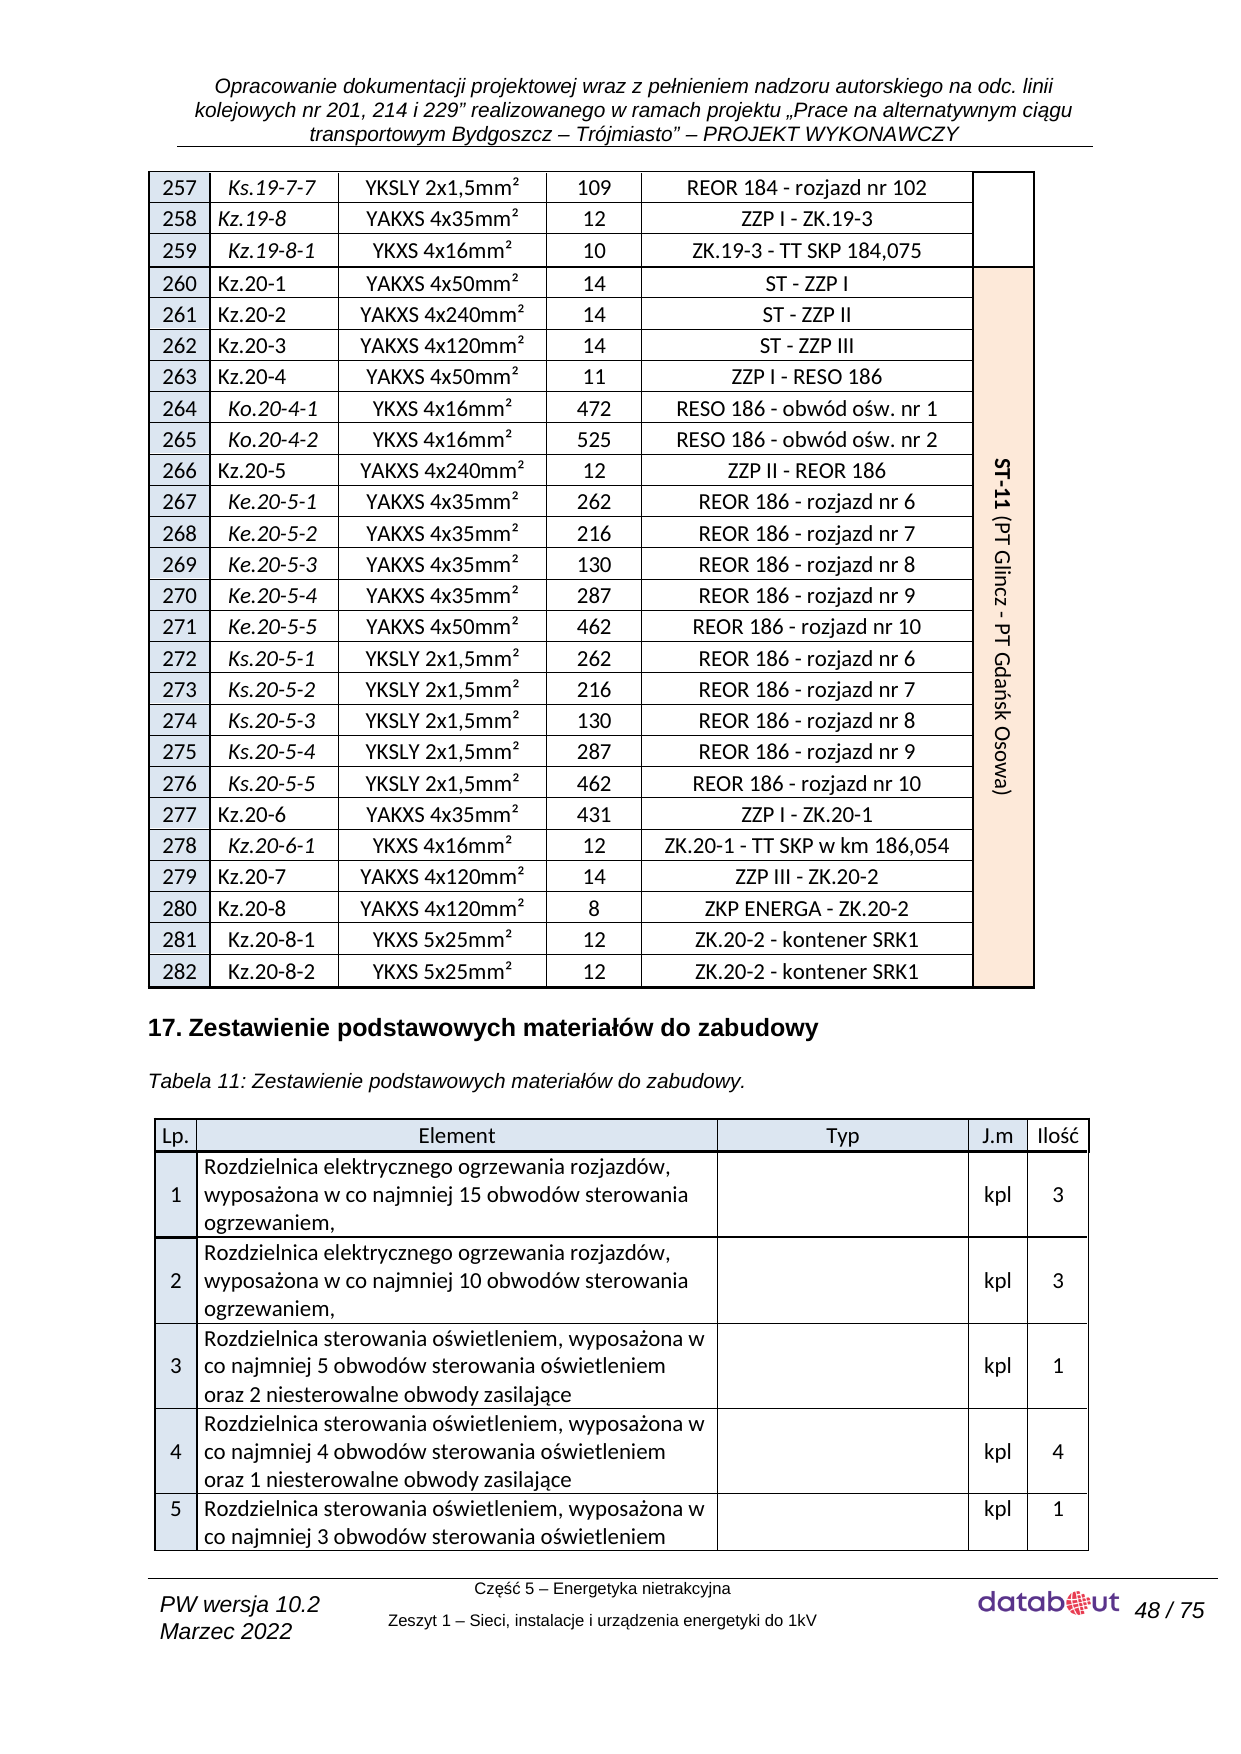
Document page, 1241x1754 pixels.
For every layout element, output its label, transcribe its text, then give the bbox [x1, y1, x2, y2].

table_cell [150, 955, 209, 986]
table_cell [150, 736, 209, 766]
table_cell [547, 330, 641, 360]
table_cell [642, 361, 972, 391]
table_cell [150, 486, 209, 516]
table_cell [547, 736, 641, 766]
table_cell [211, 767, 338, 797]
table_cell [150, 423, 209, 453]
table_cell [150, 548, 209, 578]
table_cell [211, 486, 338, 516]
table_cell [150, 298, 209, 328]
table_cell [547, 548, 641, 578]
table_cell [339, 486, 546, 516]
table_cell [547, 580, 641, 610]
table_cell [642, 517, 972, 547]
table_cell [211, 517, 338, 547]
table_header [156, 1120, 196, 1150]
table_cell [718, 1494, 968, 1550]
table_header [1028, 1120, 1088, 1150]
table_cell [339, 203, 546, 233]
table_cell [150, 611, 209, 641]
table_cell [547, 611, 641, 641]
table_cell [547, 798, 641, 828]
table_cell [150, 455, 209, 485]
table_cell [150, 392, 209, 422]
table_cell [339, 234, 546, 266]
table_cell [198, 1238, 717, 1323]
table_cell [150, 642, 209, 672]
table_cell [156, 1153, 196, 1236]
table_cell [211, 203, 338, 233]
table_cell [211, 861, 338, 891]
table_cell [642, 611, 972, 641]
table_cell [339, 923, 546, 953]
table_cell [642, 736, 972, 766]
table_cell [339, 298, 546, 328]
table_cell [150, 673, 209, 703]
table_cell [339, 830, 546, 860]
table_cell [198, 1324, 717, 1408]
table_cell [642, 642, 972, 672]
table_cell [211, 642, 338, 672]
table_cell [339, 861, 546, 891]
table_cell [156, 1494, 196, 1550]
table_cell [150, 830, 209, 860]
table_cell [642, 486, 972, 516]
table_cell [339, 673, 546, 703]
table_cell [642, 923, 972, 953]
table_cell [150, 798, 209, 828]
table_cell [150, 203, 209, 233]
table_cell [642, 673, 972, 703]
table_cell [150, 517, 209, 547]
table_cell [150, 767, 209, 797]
text Tabela 11: Zestawienie podstawowych materiałów do zabudowy. [148, 1069, 1092, 1093]
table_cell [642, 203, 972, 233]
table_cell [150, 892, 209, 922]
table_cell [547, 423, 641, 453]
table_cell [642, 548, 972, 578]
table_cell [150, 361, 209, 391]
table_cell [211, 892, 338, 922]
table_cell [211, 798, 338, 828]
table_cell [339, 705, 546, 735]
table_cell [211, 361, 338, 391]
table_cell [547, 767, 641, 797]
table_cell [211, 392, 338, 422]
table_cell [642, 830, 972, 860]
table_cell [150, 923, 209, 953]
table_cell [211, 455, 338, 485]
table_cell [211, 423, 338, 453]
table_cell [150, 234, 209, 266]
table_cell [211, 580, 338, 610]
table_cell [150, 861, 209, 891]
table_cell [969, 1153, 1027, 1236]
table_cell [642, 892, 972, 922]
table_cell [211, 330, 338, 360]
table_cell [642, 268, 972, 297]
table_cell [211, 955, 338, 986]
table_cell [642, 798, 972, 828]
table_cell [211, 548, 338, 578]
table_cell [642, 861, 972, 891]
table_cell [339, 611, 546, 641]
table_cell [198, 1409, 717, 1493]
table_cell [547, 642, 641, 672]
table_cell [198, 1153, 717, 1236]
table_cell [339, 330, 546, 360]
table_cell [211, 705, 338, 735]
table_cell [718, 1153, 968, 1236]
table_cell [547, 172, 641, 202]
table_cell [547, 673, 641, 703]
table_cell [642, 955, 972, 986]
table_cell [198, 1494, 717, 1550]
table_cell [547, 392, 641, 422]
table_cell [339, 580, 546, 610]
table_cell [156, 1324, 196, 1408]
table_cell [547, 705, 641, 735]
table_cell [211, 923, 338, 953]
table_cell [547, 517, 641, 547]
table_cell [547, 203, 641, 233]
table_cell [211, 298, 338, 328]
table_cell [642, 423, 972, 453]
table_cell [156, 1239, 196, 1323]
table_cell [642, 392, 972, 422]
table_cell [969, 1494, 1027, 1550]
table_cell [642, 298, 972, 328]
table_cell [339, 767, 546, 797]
subtitle Zestawienie podstawowych materiałów do zabudowy [148, 1013, 1092, 1042]
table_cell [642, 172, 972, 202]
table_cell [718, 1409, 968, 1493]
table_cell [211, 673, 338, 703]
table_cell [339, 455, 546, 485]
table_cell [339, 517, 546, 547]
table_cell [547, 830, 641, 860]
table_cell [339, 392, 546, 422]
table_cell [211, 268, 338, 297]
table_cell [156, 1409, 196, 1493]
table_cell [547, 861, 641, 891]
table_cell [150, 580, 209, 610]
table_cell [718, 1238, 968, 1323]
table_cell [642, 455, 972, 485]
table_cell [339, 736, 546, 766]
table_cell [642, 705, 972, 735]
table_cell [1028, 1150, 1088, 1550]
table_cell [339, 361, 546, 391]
picture [964, 1579, 1133, 1628]
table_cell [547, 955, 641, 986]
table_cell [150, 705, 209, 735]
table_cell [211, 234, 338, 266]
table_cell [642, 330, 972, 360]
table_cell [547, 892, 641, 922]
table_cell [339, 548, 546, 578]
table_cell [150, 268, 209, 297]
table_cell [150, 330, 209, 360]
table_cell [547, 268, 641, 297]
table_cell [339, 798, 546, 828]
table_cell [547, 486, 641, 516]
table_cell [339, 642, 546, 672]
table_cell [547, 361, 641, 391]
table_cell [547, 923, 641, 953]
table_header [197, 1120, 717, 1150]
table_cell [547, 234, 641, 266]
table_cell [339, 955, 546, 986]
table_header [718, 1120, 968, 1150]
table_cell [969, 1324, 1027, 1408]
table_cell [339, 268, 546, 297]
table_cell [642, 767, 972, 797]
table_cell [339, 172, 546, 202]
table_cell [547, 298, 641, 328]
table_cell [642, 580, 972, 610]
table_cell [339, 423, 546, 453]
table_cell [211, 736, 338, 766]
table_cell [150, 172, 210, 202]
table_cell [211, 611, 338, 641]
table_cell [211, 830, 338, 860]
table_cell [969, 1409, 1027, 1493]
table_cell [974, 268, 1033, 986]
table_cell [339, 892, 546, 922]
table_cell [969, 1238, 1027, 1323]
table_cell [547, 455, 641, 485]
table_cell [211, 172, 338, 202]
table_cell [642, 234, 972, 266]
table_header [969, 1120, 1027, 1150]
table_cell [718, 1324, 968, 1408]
